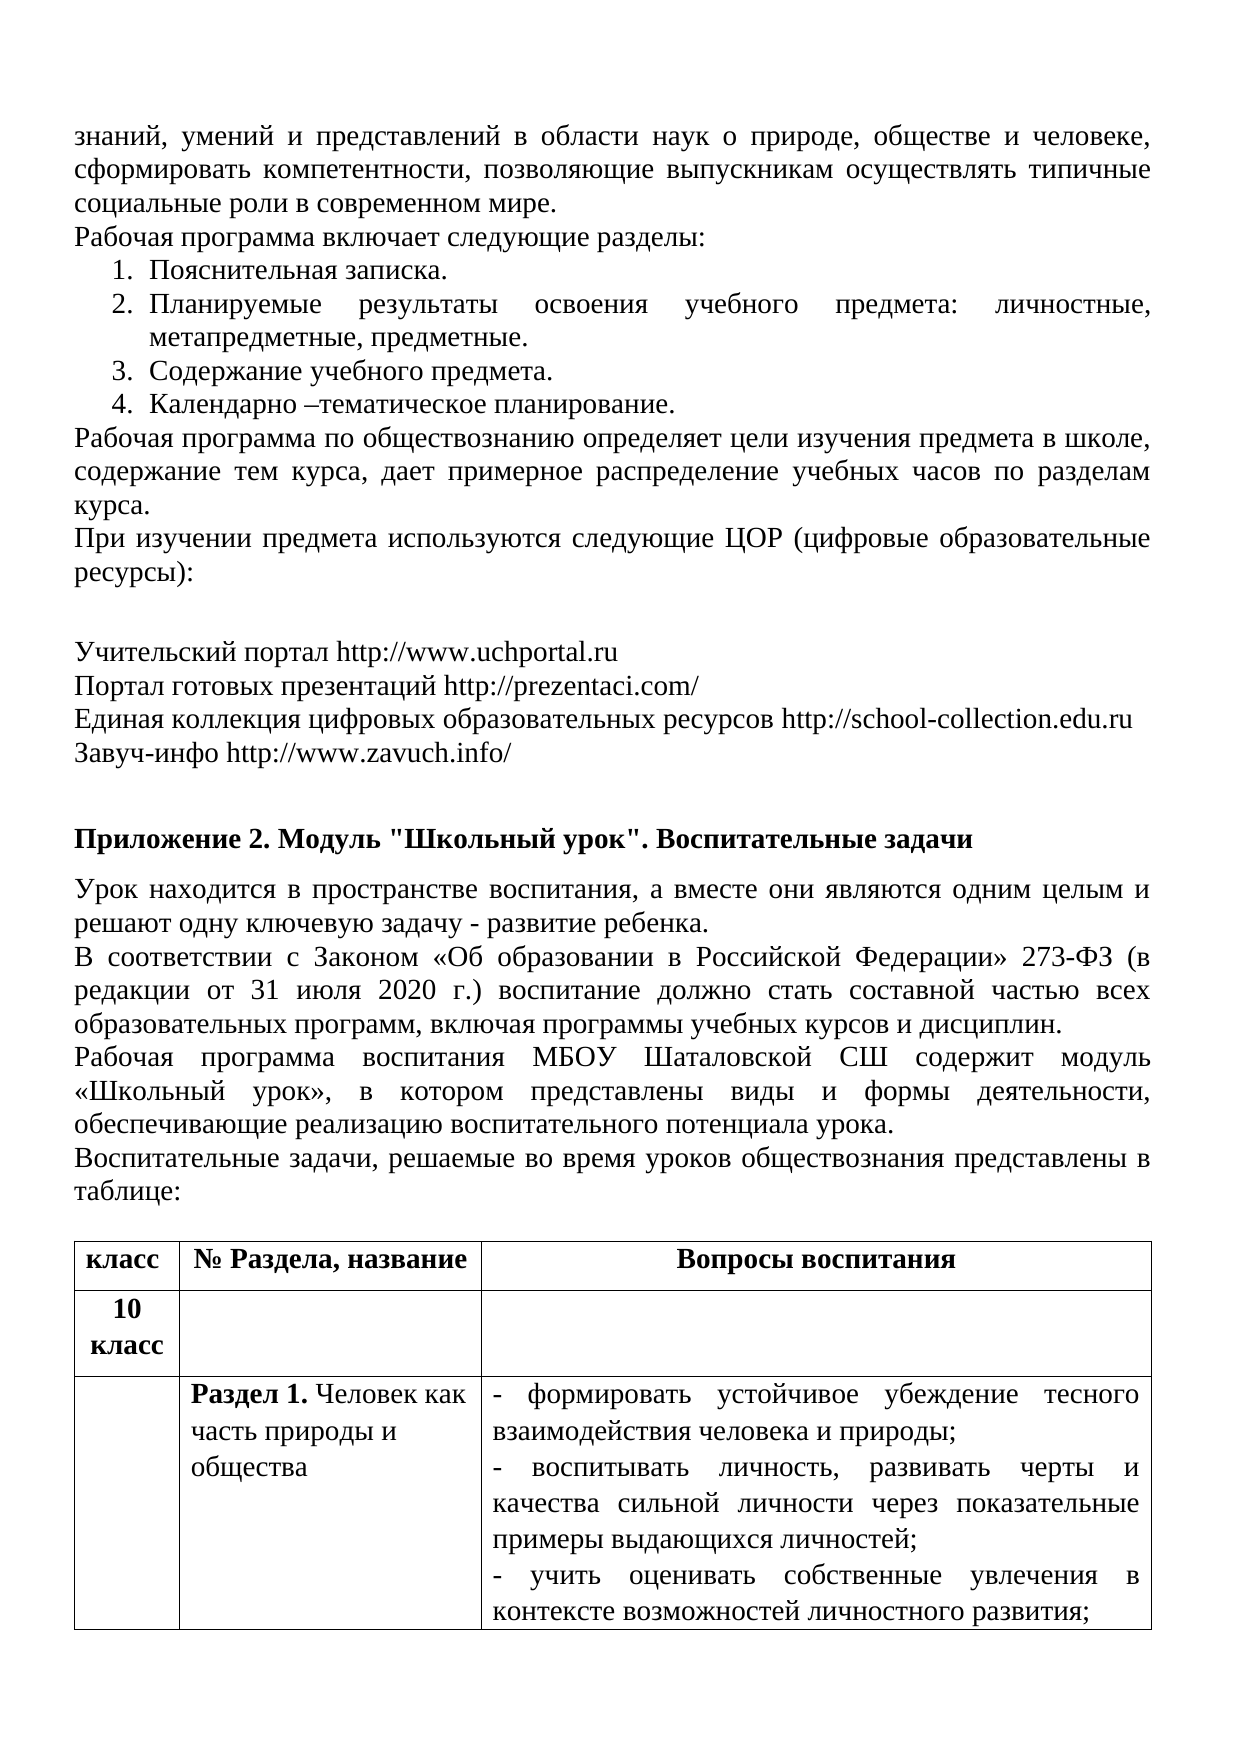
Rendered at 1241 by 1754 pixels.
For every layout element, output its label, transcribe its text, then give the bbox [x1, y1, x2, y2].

text Учительский портал http://www.uchportal.ru [74, 634, 1152, 668]
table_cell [482, 1377, 1151, 1629]
table_cell [482, 1291, 1151, 1376]
text Урок находится в пространстве воспитания, а вместе они являются одним целым и решают одну ключевую задачу - развитие ребенка. [74, 872, 1152, 939]
table_header Вопросы воспитания [482, 1242, 1151, 1290]
text Завуч-инфо http://www.zavuch.info/ [74, 735, 1152, 768]
table_cell [180, 1291, 481, 1376]
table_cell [180, 1377, 481, 1629]
text Единая коллекция цифровых образовательных ресурсов http://school-collection.edu.ru [74, 701, 1152, 735]
table_header № Раздела, название [180, 1242, 481, 1290]
list Планируемые результаты освоения учебного предмета: личностные, метапредметные, предметные. [111, 286, 1152, 353]
text Портал готовых презентаций http://prezentaci.com/ [74, 668, 1152, 701]
text При изучении предмета используются следующие ЦОР (цифровые образовательные ресурсы): [74, 521, 1152, 588]
list Календарно –тематическое планирование. [111, 386, 1152, 420]
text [74, 118, 1152, 219]
table_header класс [75, 1242, 179, 1290]
table_cell [75, 1377, 179, 1629]
text Рабочая программа воспитания МБОУ Шаталовской СШ содержит модуль «Школьный урок», в котором представлены виды и формы деятельности, обеспечивающие реализацию воспитательного потенциала урока. [74, 1039, 1152, 1140]
text Воспитательные задачи, решаемые во время уроков обществознания представлены в таблице: [74, 1140, 1152, 1207]
text Приложение 2. Модуль "Школьный урок". Воспитательные задачи [74, 821, 1152, 855]
list Пояснительная записка. [111, 252, 1152, 286]
text В соответствии с Законом «Об образовании в Российской Федерации» 273-ФЗ (в редакции от 31 июля 2020 г.) воспитание должно стать составной частью всех образовательных программ, включая программы учебных курсов и дисциплин. [74, 939, 1152, 1039]
table_cell 10 класс [75, 1291, 179, 1376]
text Рабочая программа по обществознанию определяет цели изучения предмета в школе, содержание тем курса, дает примерное распределение учебных часов по разделам курса. [74, 420, 1152, 521]
list Содержание учебного предмета. [111, 353, 1152, 386]
text Рабочая программа включает следующие разделы: [74, 219, 1152, 252]
